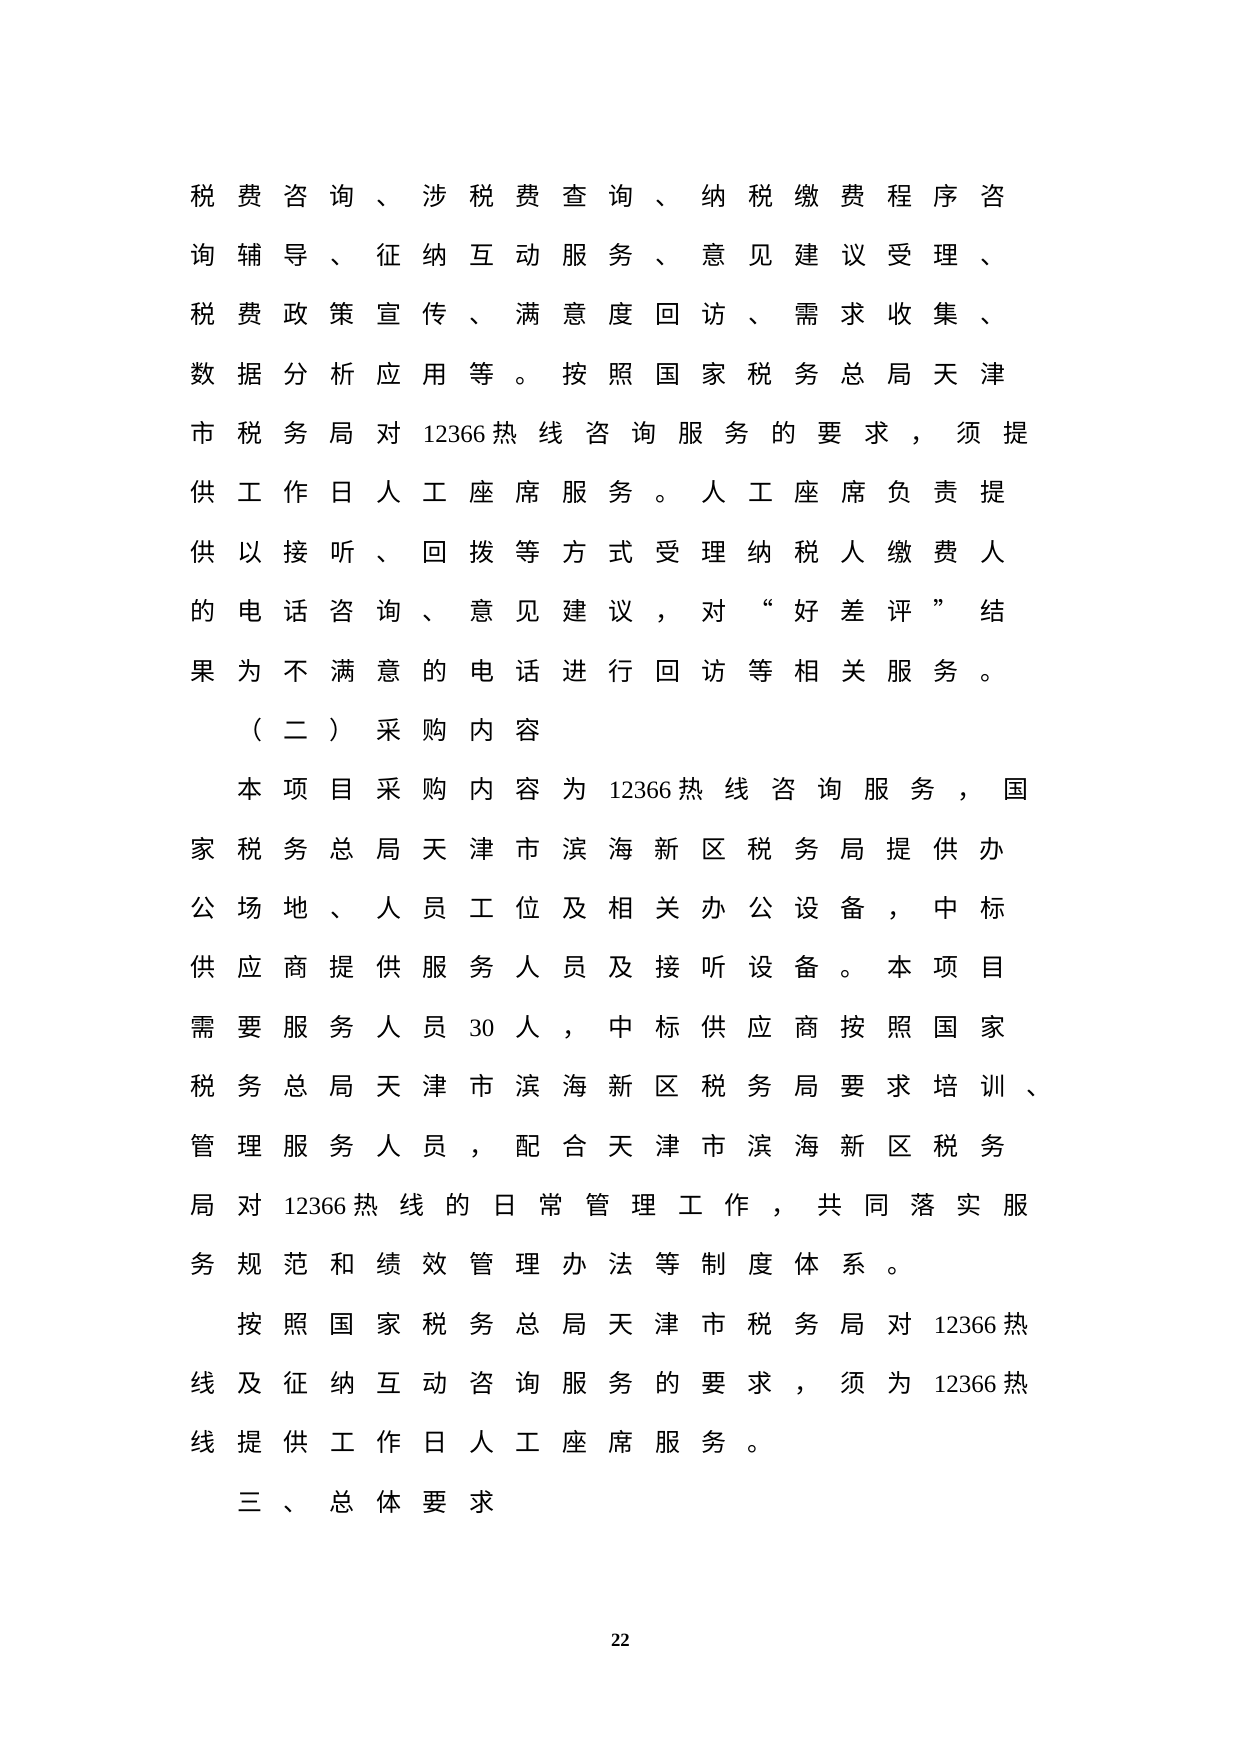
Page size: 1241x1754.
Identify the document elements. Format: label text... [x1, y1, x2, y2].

text （二）采购内容 [190, 699, 1050, 758]
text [190, 164, 1050, 699]
text 三、总体要求 [190, 1471, 1050, 1530]
text 按照国家税务总局天津市税务局对12366热线及征纳互动咨询服务的要求，须为12366热线提供工作日人工座席服务。 [190, 1293, 1050, 1471]
text 本项目采购内容为12366热线咨询服务，国家税务总局天津市滨海新区税务局提供办公场地、人员工位及相关办公设备，中标供应商提供服务人员及接听设备。本项目需要服务人员30人，中标供应商按照国家税务总局天津市滨海新区税务局要求培训、管理服务人员，配合天津市滨海新区税务局对12366热线的日常管理工作，共同落实服务规范和绩效管理办法等制度体系。 [190, 758, 1050, 1293]
